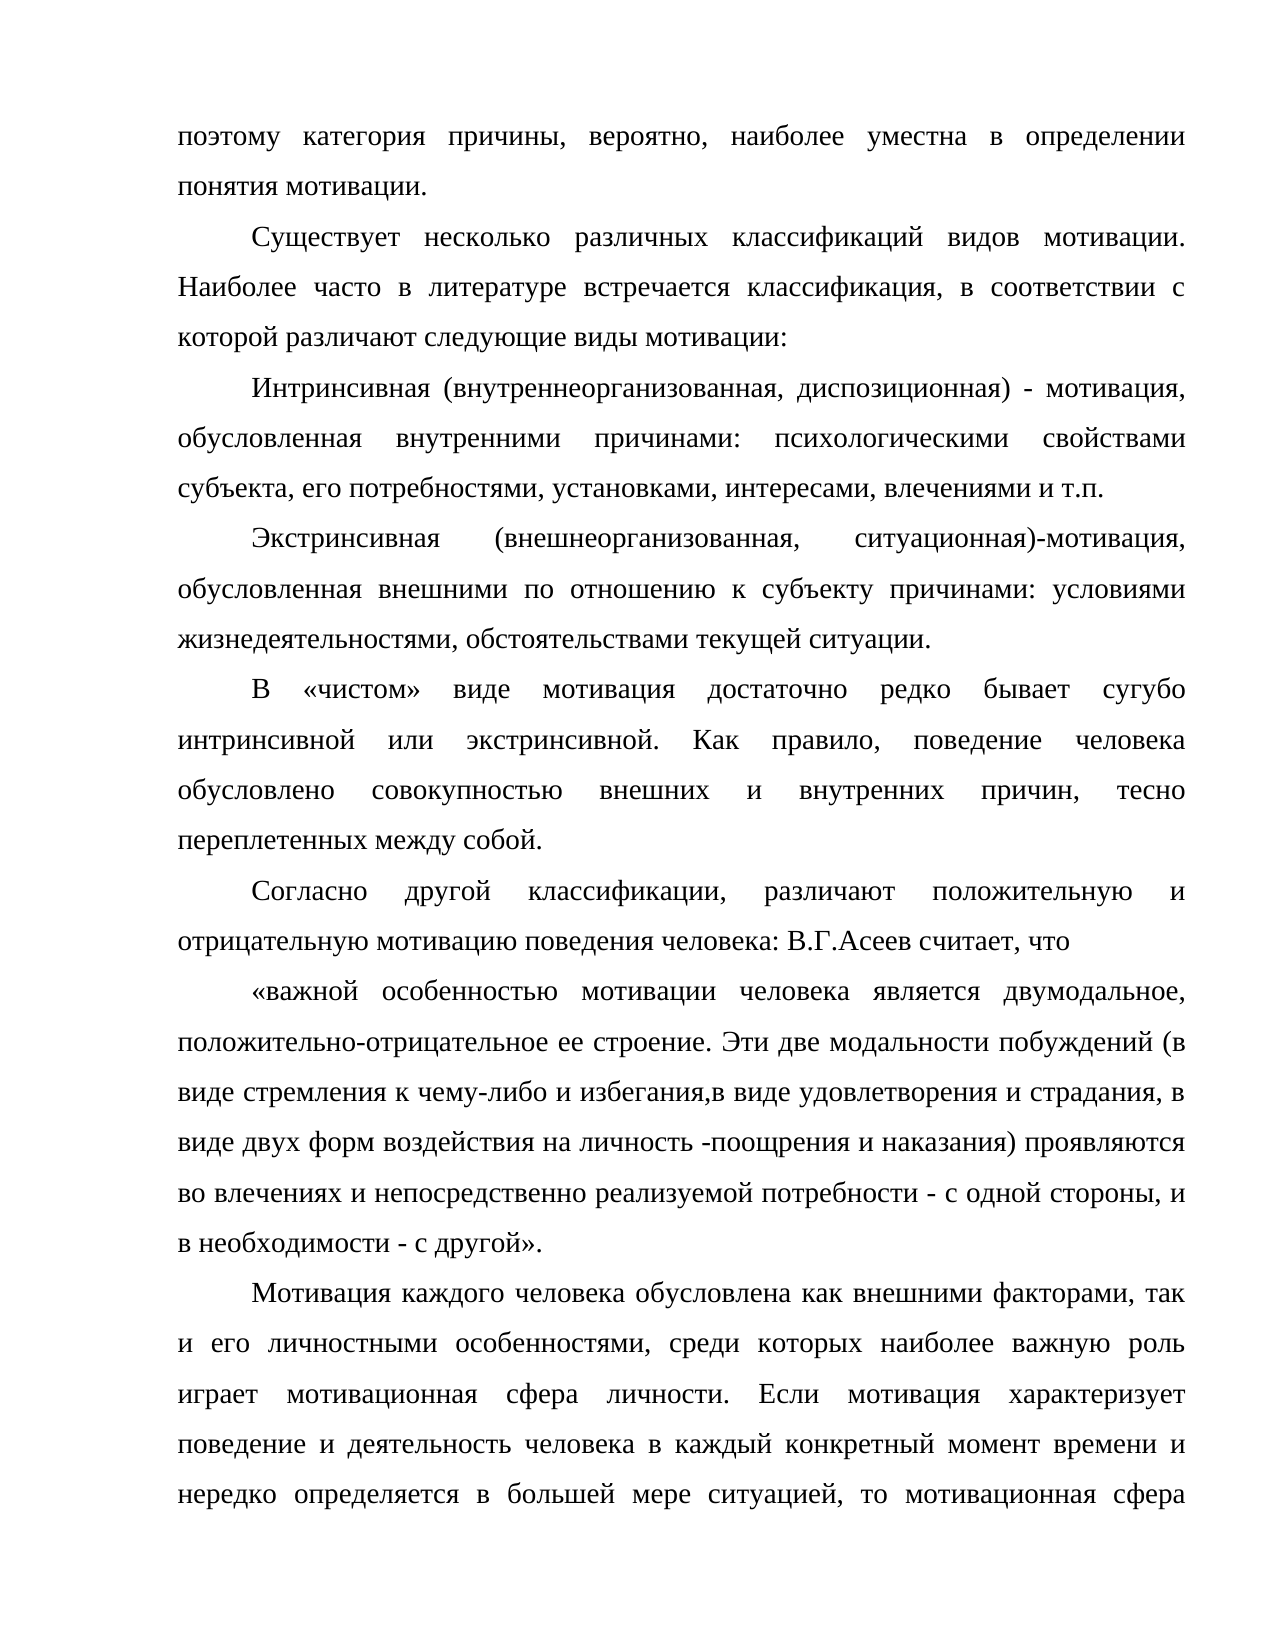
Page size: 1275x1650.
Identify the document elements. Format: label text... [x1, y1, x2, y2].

text «важной особенностью мотивации человека является двумодальное, положительно-отрицательное ее строение. Эти две модальности побуждений (в виде стремления к чему-либо и избегания,в виде удовлетворения и страдания, в виде двух форм воздействия на личность -поощрения и наказания) проявляются во влечениях и непосредственно реализуемой потребности - с одной стороны, и в необходимости - с другой». [177, 973, 1186, 1258]
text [177, 1275, 1186, 1510]
text В «чистом» виде мотивация достаточно редко бывает сугубо интринсивной или экстринсивной. Как правило, поведение человека обусловлено совокупностью внешних и внутренних причин, тесно переплетенных между собой. [177, 672, 1186, 856]
text Интринсивная (внутреннеорганизованная, диспозиционная) - мотивация, обусловленная внутренними причинами: психологическими свойствами субъекта, его потребностями, установками, интересами, влечениями и т.п. [177, 370, 1186, 504]
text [177, 118, 1186, 202]
text Существует несколько различных классификаций видов мотивации. Наиболее часто в литературе встречается классификация, в соответствии с которой различают следующие виды мотивации: [177, 219, 1186, 353]
text Согласно другой классификации, различают положительную и отрицательную мотивацию поведения человека: В.Г.Асеев считает, что [177, 873, 1186, 957]
text Экстринсивная (внешнеорганизованная, ситуационная)-мотивация, обусловленная внешними по отношению к субъекту причинами: условиями жизнедеятельностями, обстоятельствами текущей ситуации. [177, 521, 1186, 655]
